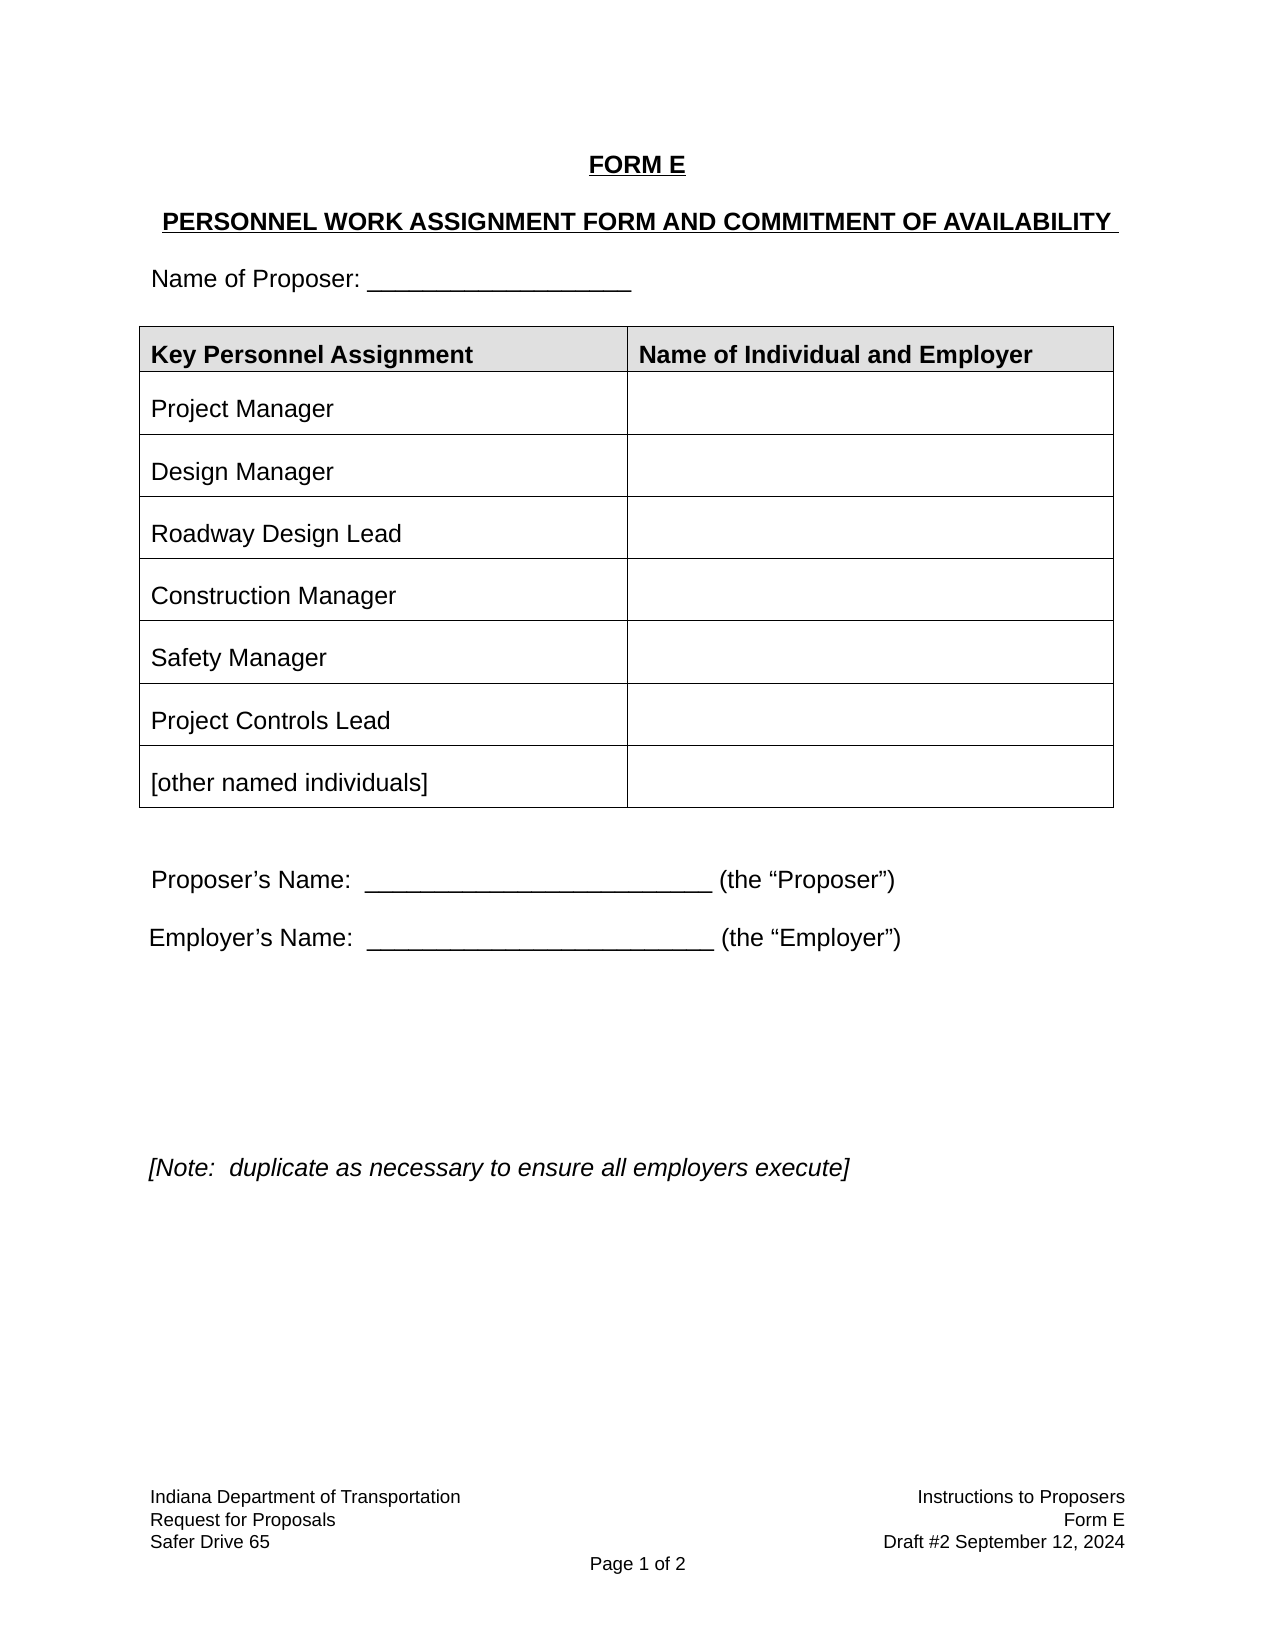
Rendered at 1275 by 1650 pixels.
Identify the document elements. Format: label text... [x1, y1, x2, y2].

table_cell Safety Manager [140, 621, 627, 683]
table_cell Design Manager [140, 435, 627, 496]
table_cell [628, 497, 1113, 558]
text Name of Proposer: ___________________ [151, 264, 1125, 292]
table_header Name of Individual and Employer [628, 327, 1113, 371]
text FORM E [151, 150, 1123, 179]
table_cell Construction Manager [140, 559, 627, 620]
table_cell [other named individuals] [140, 746, 627, 807]
text PERSONNEL WORK ASSIGNMENT FORM AND COMMITMENT OF AVAILABILITY [151, 207, 1123, 236]
table_cell Roadway Design Lead [140, 497, 627, 558]
table_cell [628, 621, 1113, 683]
table_cell [628, 372, 1113, 433]
table_header Key Personnel Assignment [140, 327, 627, 371]
text Proposer’s Name: _________________________ (the “Proposer”) [151, 865, 1125, 894]
table_cell [628, 559, 1113, 620]
table_cell Project Controls Lead [140, 684, 627, 745]
table_cell [628, 684, 1113, 745]
table_cell [628, 435, 1113, 496]
text [Note: duplicate as necessary to ensure all employers execute] [148, 1153, 1125, 1182]
table_cell [628, 746, 1113, 807]
table_cell Project Manager [140, 372, 627, 433]
text Employer’s Name: _________________________ (the “Employer”) [148, 922, 1125, 951]
